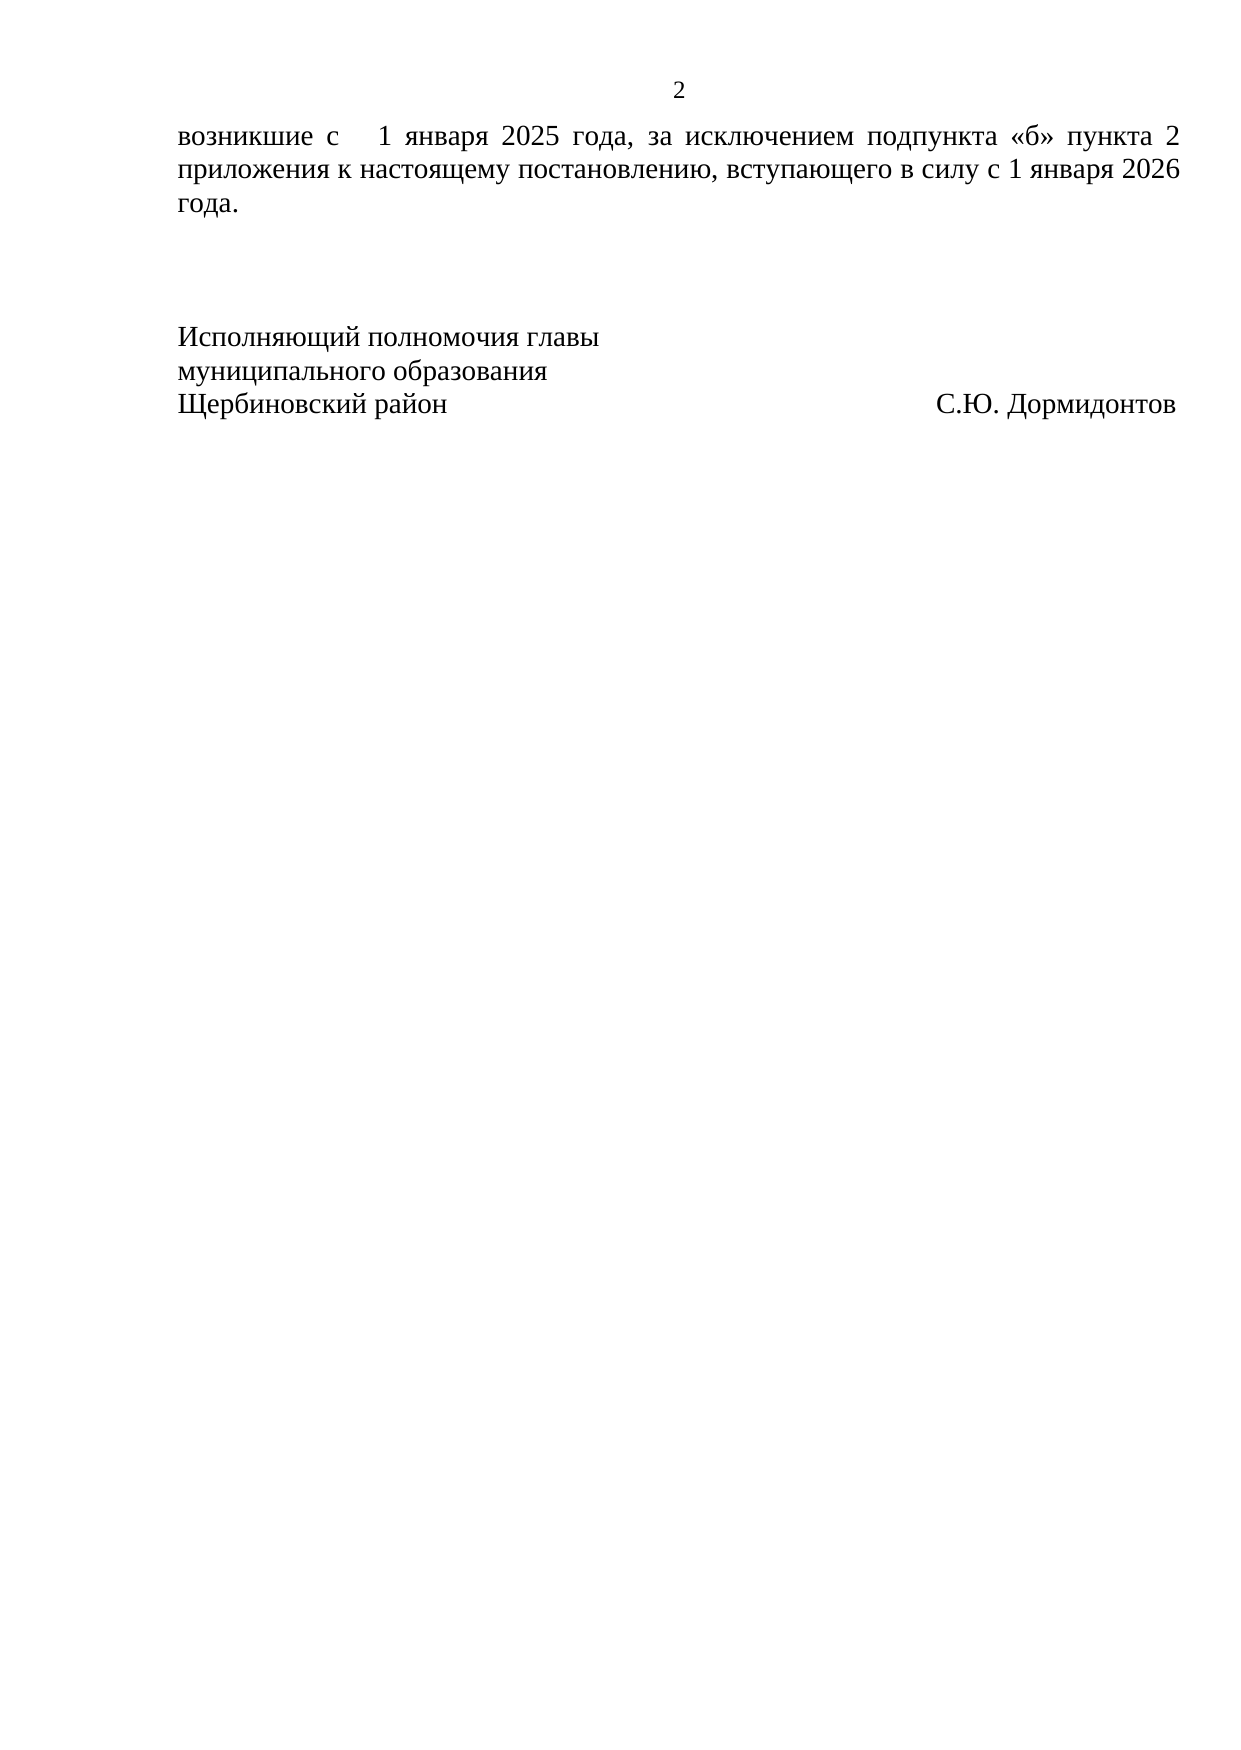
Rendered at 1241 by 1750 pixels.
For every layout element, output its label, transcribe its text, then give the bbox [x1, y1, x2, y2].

text муниципального образования [177, 353, 1181, 386]
text Щербиновский район С.Ю. Дормидонтов [177, 386, 1181, 420]
text Исполняющий полномочия главы [177, 319, 1181, 353]
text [177, 118, 1181, 219]
